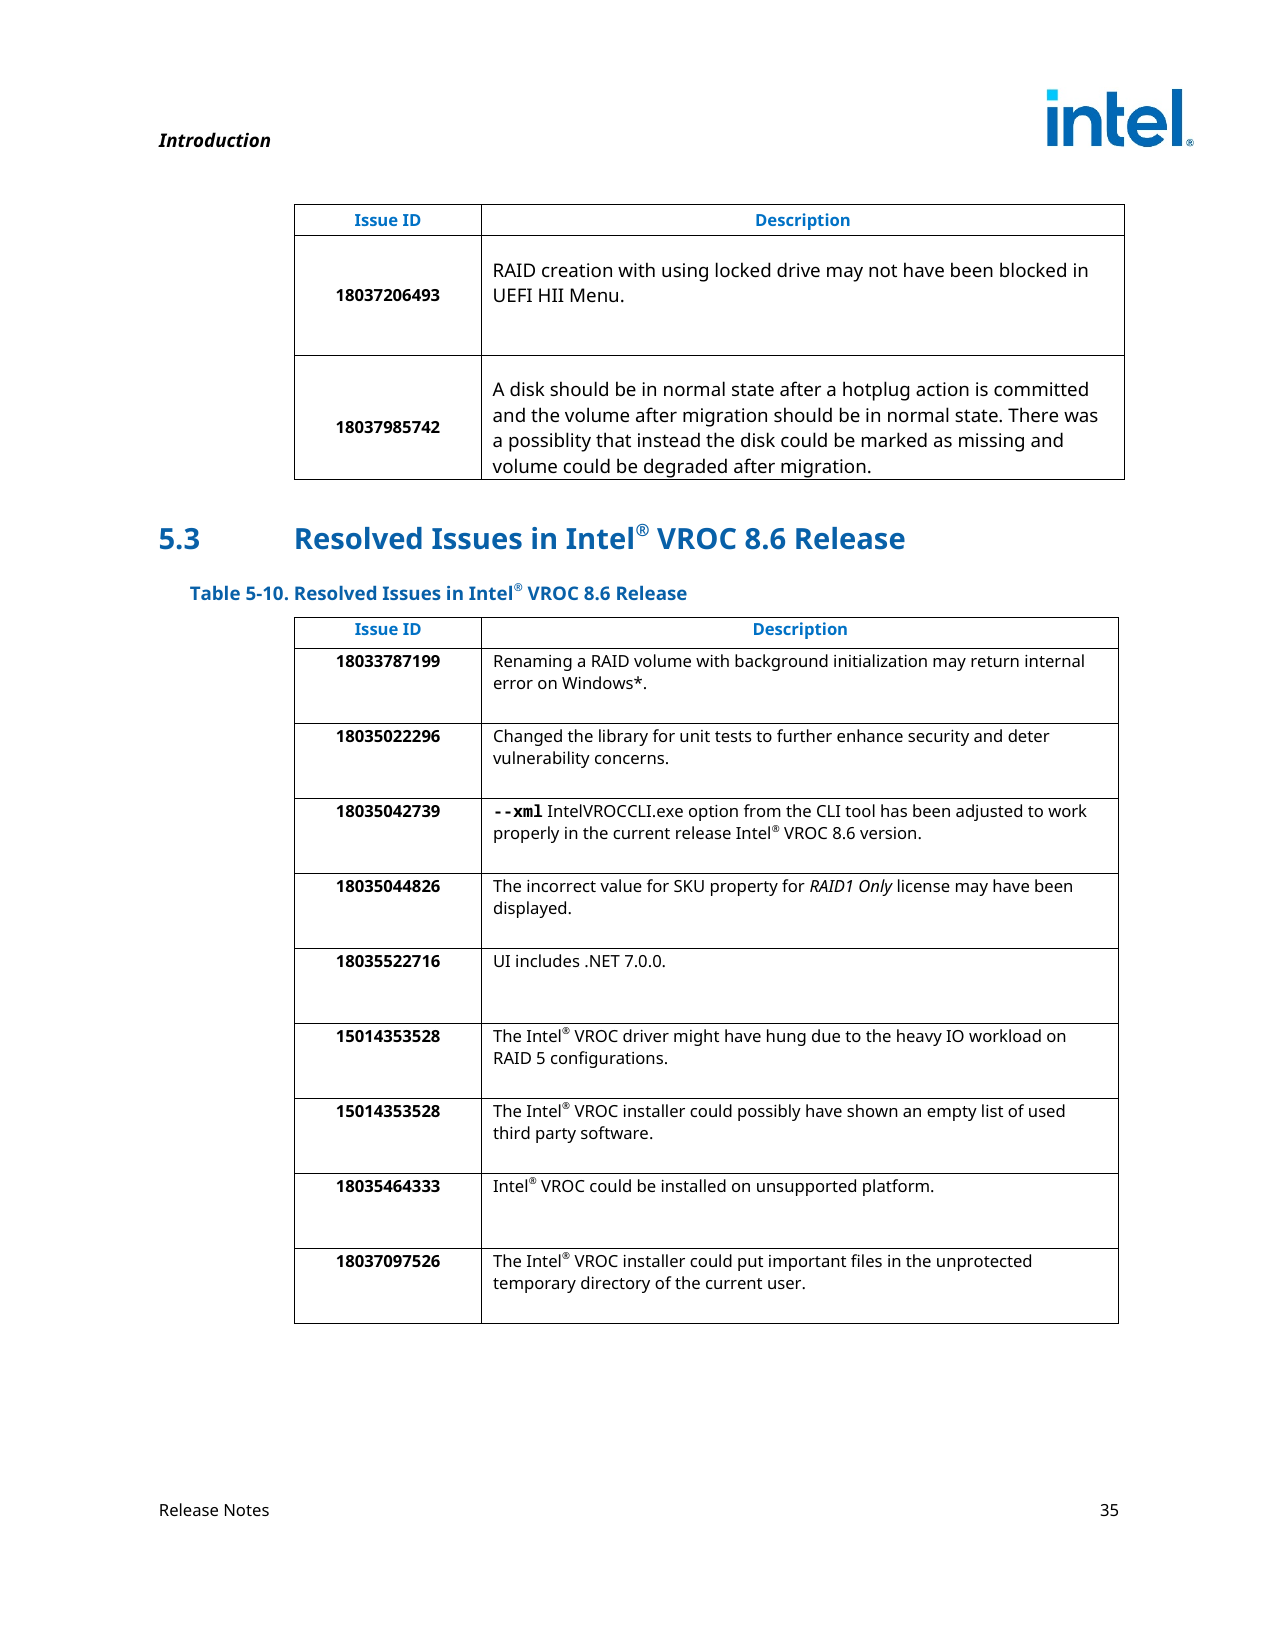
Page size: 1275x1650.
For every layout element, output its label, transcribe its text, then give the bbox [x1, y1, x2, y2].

table_cell Intel® VROC could be installed on unsupported platform. [482, 1174, 1118, 1248]
table_cell 18033787199 [295, 649, 481, 723]
table_cell 18037985742 [295, 356, 481, 478]
table_cell A disk should be in normal state after a hotplug action is committed and the volume after migration should be in normal state. There was a possiblity that instead the disk could be marked as missing and volume could be degraded after migration. [482, 356, 1124, 478]
table_cell Renaming a RAID volume with background initialization may return internal error on Windows*. [482, 649, 1118, 723]
table_cell 18037206493 [295, 236, 481, 354]
table_header Description [482, 205, 1124, 235]
text Table 5-3. Resolved Issues in Intel® VROC 8.6 Release [189, 582, 1125, 604]
table_cell 18035522716 [295, 949, 481, 1023]
table_cell 18035042739 [295, 799, 481, 873]
table_cell UI includes .NET 7.0.0. [482, 949, 1118, 1023]
table_cell Changed the library for unit tests to further enhance security and deter vulnerability concerns. [482, 724, 1118, 798]
table_cell The Intel® VROC driver might have hung due to the heavy IO workload on RAID 5 configurations. [482, 1024, 1118, 1098]
table_header Issue ID [295, 205, 481, 235]
picture [1046, 87, 1194, 148]
subtitle Resolved Issues in Intel® VROC 8.6 Release [158, 521, 1125, 557]
table_cell The Intel® VROC installer could possibly have shown an empty list of used third party software. [482, 1099, 1118, 1173]
table_cell The Intel® VROC installer could put important files in the unprotected temporary directory of the current user. [482, 1249, 1118, 1323]
table_cell 18035044826 [295, 874, 481, 948]
table_cell --xml IntelVROCCLI.exe option from the CLI tool has been adjusted to work properly in the current release Intel® VROC 8.6 version. [482, 799, 1118, 873]
table_cell 15014353528 [295, 1024, 481, 1098]
table_cell 18035022296 [295, 724, 481, 798]
table_cell 18035464333 [295, 1174, 481, 1248]
table_cell 15014353528 [295, 1099, 481, 1173]
table_cell 18037097526 [295, 1249, 481, 1323]
table_header Issue ID [295, 618, 481, 648]
table_cell RAID creation with using locked drive may not have been blocked in UEFI HII Menu. [482, 236, 1124, 354]
table_header Description [482, 618, 1118, 648]
table_cell The incorrect value for SKU property for RAID1 Only license may have been displayed. [482, 874, 1118, 948]
